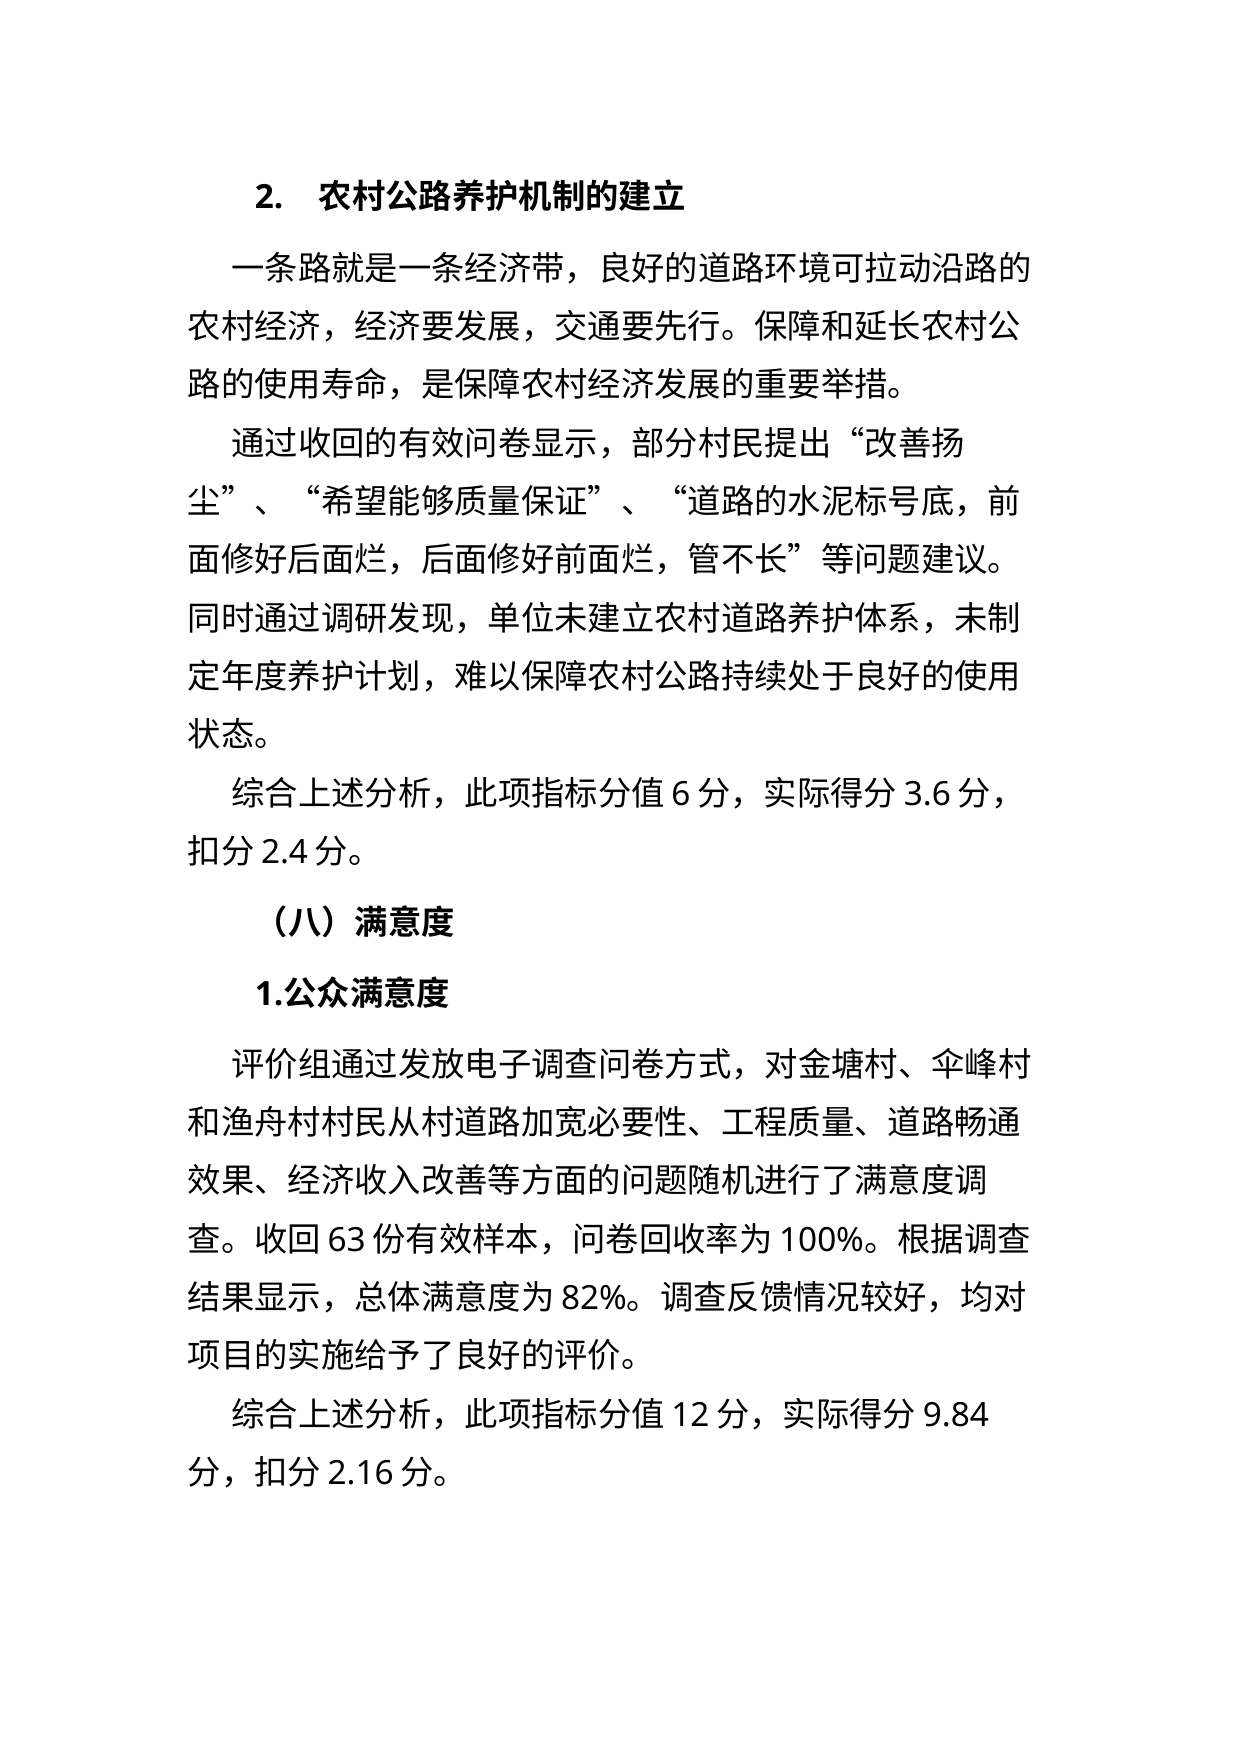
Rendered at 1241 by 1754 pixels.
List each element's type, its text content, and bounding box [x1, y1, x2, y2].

text 综合上述分析，此项指标分值12分，实际得分9.84分，扣分2.16分。 [187, 1379, 1053, 1496]
text 评价组通过发放电子调查问卷方式，对金塘村、伞峰村和渔舟村村民从村道路加宽必要性、工程质量、道路畅通效果、经济收入改善等方面的问题随机进行了满意度调查。收回63份有效样本，问卷回收率为100%。根据调查结果显示，总体满意度为82%。调查反馈情况较好，均对项目的实施给予了良好的评价。 [187, 1029, 1053, 1379]
text 通过收回的有效问卷显示，部分村民提出“改善扬尘”、“希望能够质量保证”、“道路的水泥标号底，前面修好后面烂，后面修好前面烂，管不长”等问题建议。同时通过调研发现，单位未建立农村道路养护体系，未制定年度养护计划，难以保障农村公路持续处于良好的使用状态。 [187, 408, 1053, 758]
text 综合上述分析，此项指标分值6分，实际得分3.6分，扣分2.4分。 [187, 758, 1053, 875]
text 一条路就是一条经济带，良好的道路环境可拉动沿路的农村经济，经济要发展，交通要先行。保障和延长农村公路的使用寿命，是保障农村经济发展的重要举措。 [187, 233, 1053, 408]
subtitle 1.公众满意度 [187, 958, 1053, 1023]
subtitle （八）满意度 [187, 887, 1053, 946]
subtitle 农村公路养护机制的建立 [187, 162, 1053, 227]
